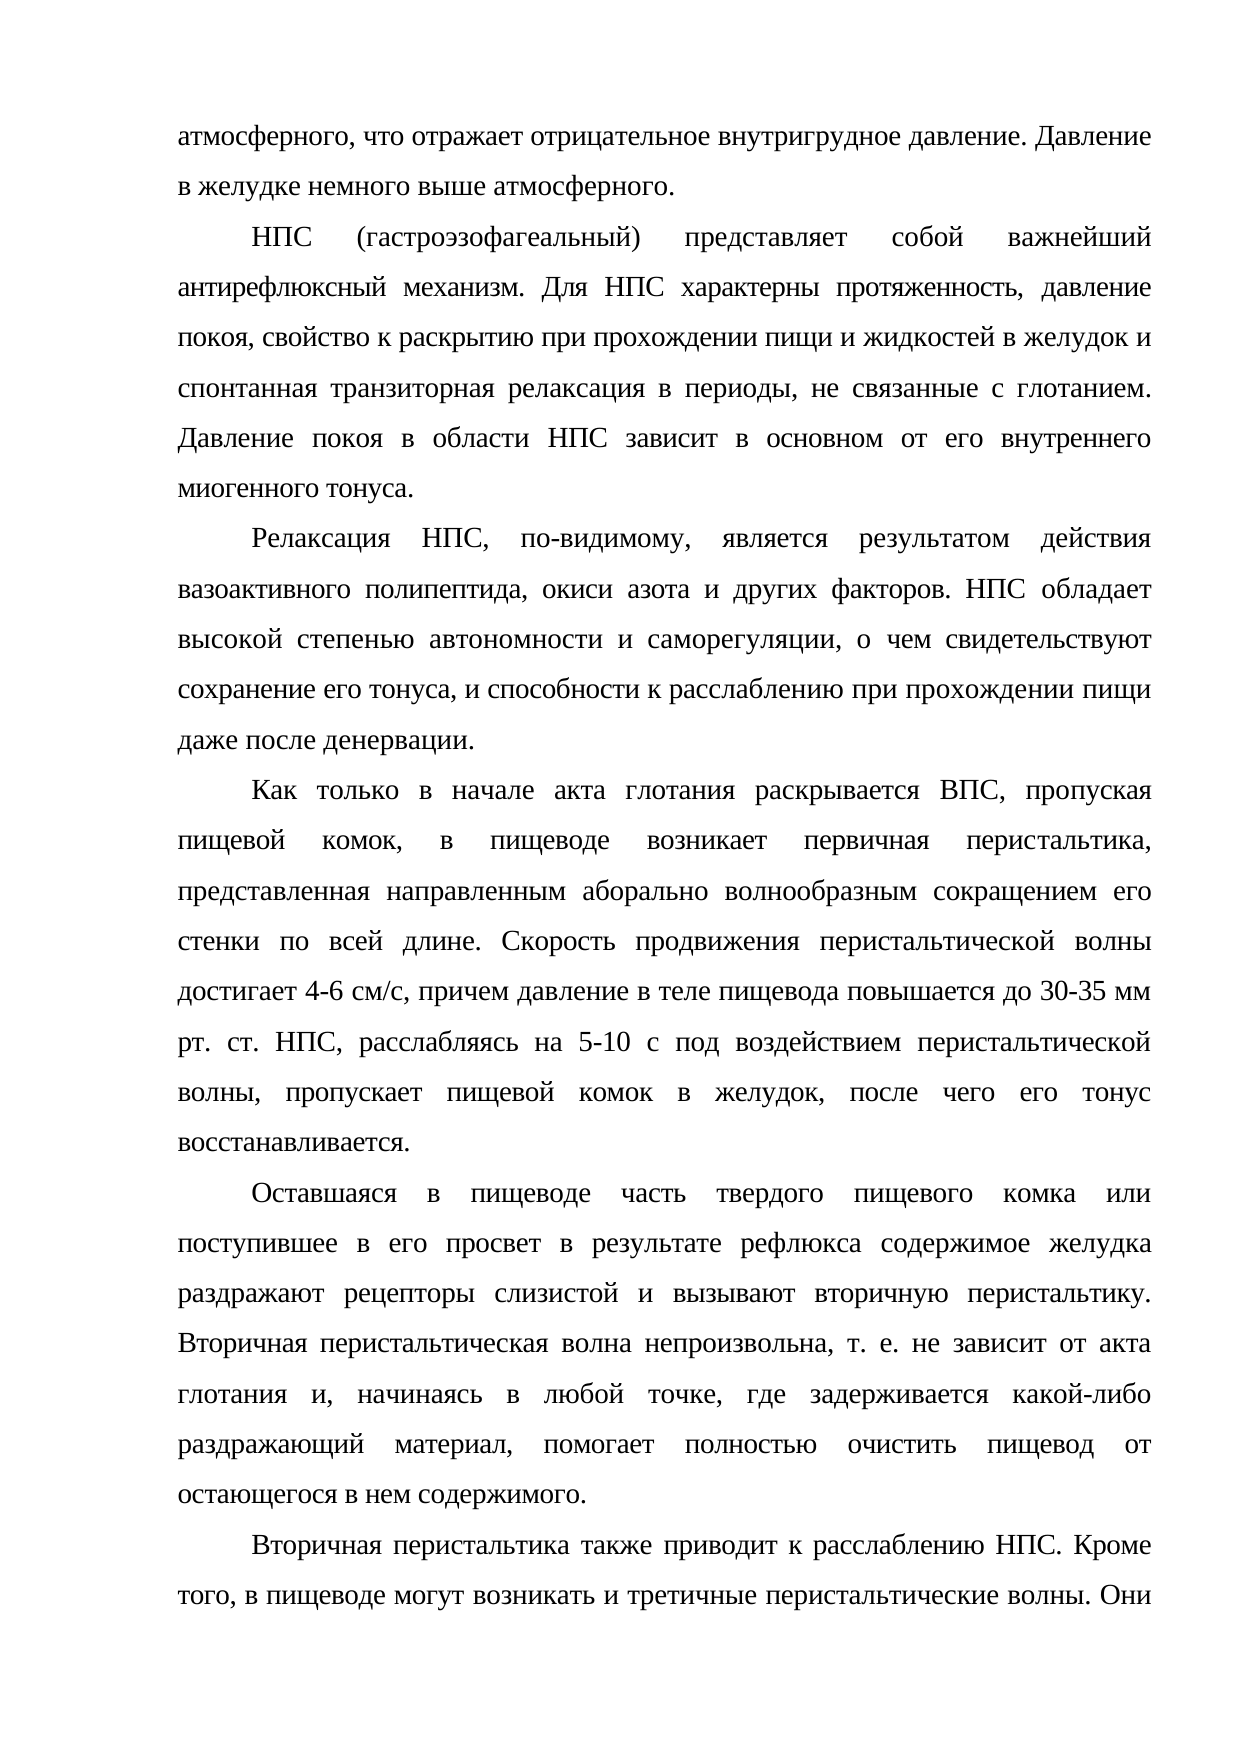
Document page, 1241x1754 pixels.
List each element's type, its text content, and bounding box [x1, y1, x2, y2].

text Как только в начале акта глотания раскрывается ВПС, пропуская пищевой комок, в пищеводе возникает первичная перистальтика, представленная направленным аборально волнообразным сокращением его стенки по всей длине. Скорость продвижения перистальтической волны достигает 4-6 см/с, причем давление в теле пищевода повышается до 30-35 мм рт. ст. НПС, расслабляясь на 5-10 с под воздействием перистальтической волны, пропускает пищевой комок в желудок, после чего его тонус восстанавливается. [177, 772, 1152, 1158]
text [177, 118, 1152, 202]
text НПС (гастроэзофагеальный) представляет собой важнейший антирефлюксный механизм. Для НПС характерны протяженность, давление покоя, свойство к раскрытию при прохождении пищи и жидкостей в желудок и спонтанная транзиторная релаксация в периоды, не связанные с глотанием. Давление покоя в области НПС зависит в основном от его внутреннего миогенного тонуса. [177, 219, 1152, 504]
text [177, 1527, 1152, 1611]
text Оставшаяся в пищеводе часть твердого пищевого комка или поступившее в его просвет в результате рефлюкса содержимое желудка раздражают рецепторы слизистой и вызывают вторичную перистальтику. Вторичная перистальтическая волна непроизвольна, т. е. не зависит от акта глотания и, начинаясь в любой точке, где задерживается какой-либо раздражающий материал, помогает полностью очистить пищевод от остающегося в нем содержимого. [177, 1175, 1152, 1510]
text Релаксация НПС, по-видимому, является результатом действия вазоактивного полипептида, окиси азота и других факторов. НПС обладает высокой степенью автономности и саморегуляции, о чем свидетельствуют сохранение его тонуса, и способности к расслаблению при прохождении пищи даже после денервации. [177, 521, 1152, 755]
